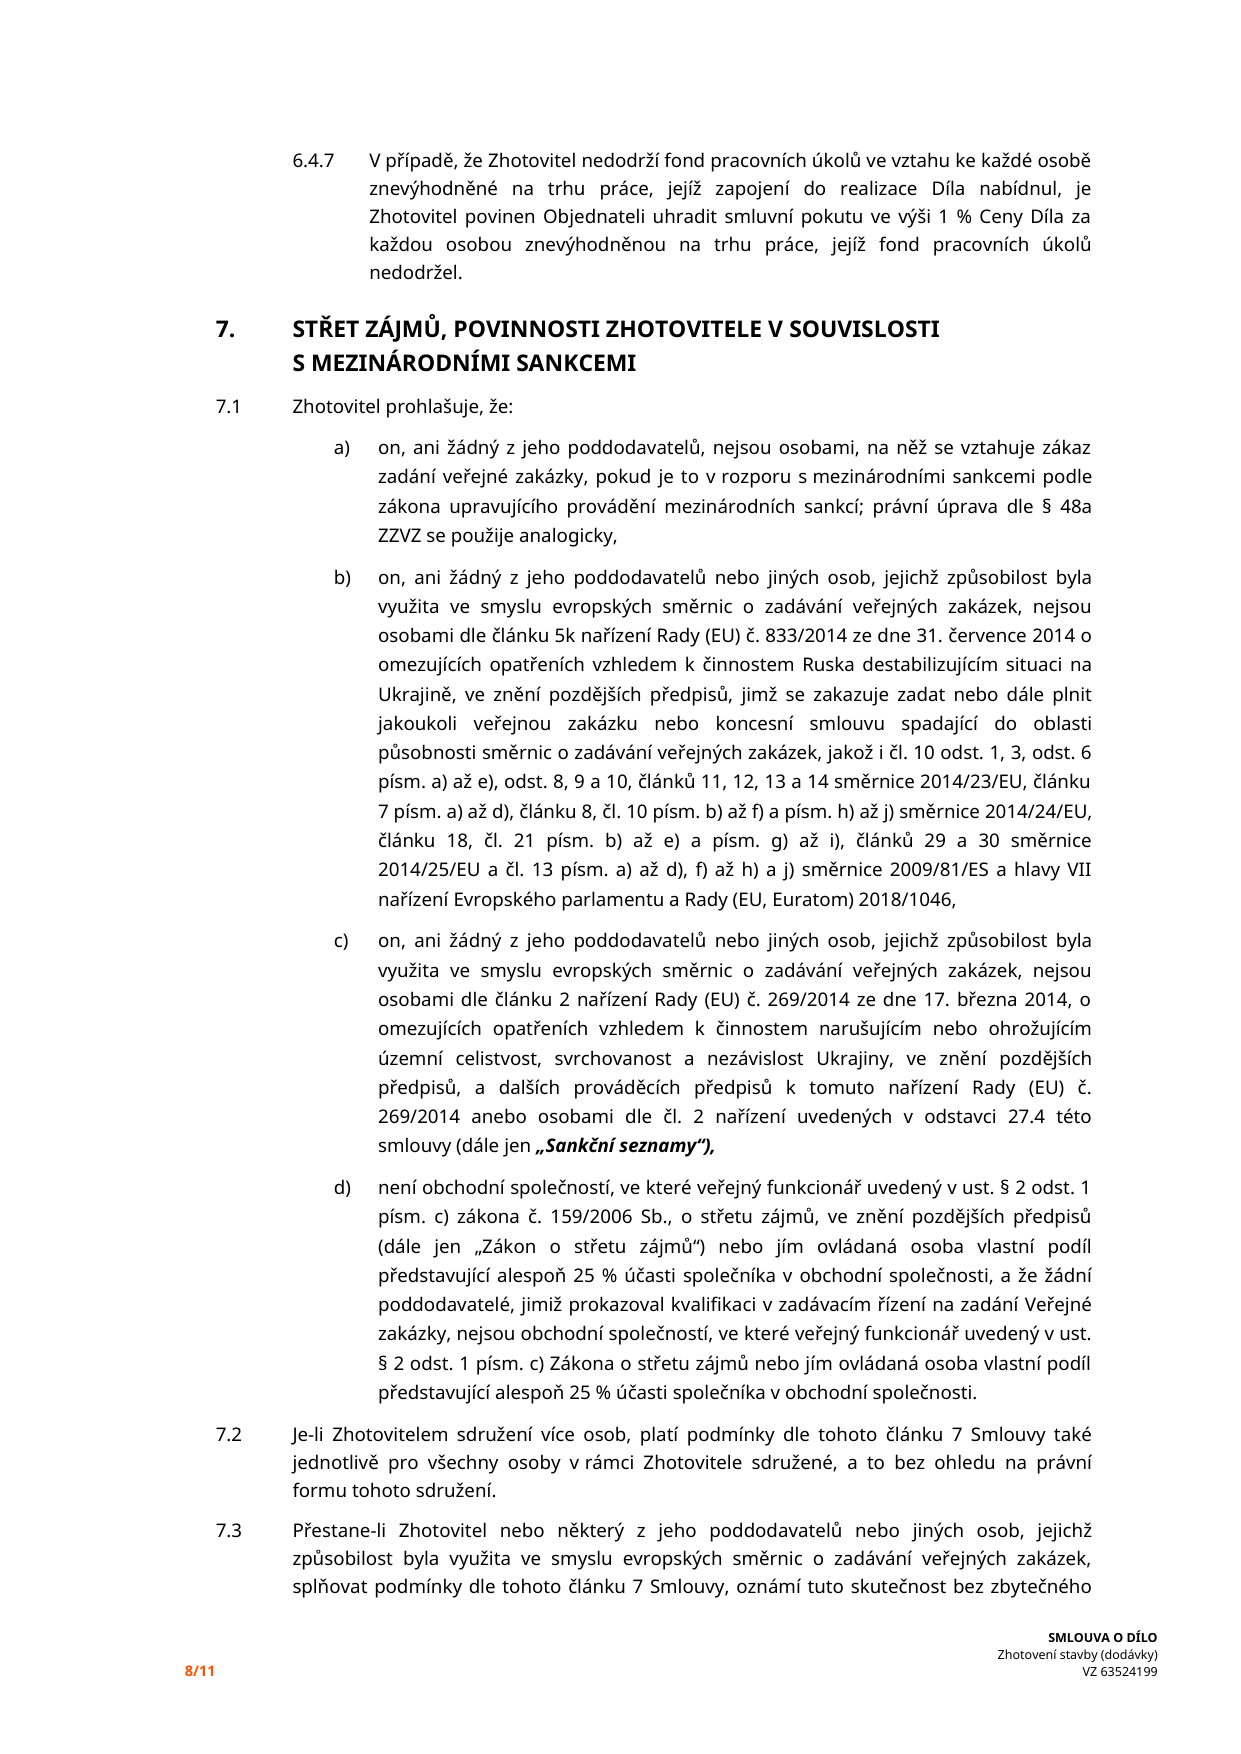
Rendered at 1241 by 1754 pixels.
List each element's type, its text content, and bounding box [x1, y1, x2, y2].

text V případě, že Zhotovitel nedodrží fond pracovních úkolů ve vztahu ke každé osobě znevýhodněné na trhu práce, jejíž zapojení do realizace Díla nabídnul, je Zhotovitel povinen Objednateli uhradit smluvní pokutu ve výši 1 % Ceny Díla za každou osobou znevýhodněnou na trhu práce, jejíž fond pracovních úkolů nedodržel. [292, 147, 1093, 285]
text on, ani žádný z jeho poddodavatelů nebo jiných osob, jejichž způsobilost byla využita ve smyslu evropských směrnic o zadávání veřejných zakázek, nejsou osobami dle článku 2 nařízení Rady (EU) č. 269/2014 ze dne 17. března 2014, o omezujících opatřeních vzhledem k činnostem narušujícím nebo ohrožujícím územní celistvost, svrchovanost a nezávislost Ukrajiny, ve znění pozdějších předpisů, a dalších prováděcích předpisů k tomuto nařízení Rady (EU) č. 269/2014 anebo osobami dle čl. 2 nařízení uvedených v odstavci 27.4 této smlouvy (dále jen „Sankční seznamy“), [334, 928, 1093, 1158]
text on, ani žádný z jeho poddodavatelů, nejsou osobami, na něž se vztahuje zákaz zadání veřejné zakázky, pokud je to v rozporu s mezinárodními sankcemi podle zákona upravujícího provádění mezinárodních sankcí; právní úprava dle § 48a ZZVZ se použije analogicky, [334, 434, 1093, 548]
list Je-li Zhotovitelem sdružení více osob, platí podmínky dle tohoto článku 7 Smlouvy také jednotlivě pro všechny osoby v rámci Zhotovitele sdružené, a to bez ohledu na právní formu tohoto sdružení. [216, 1421, 1093, 1503]
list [216, 1518, 1093, 1599]
list Zhotovitel prohlašuje, že: [216, 394, 1093, 419]
text STŘET ZÁJMŮ, POVINNOSTI ZHOTOVITELE V SOUVISLOSTI S MEZINÁRODNÍMI SANKCEMI [216, 313, 1093, 378]
text není obchodní společností, ve které veřejný funkcionář uvedený v ust. § 2 odst. 1 písm. c) zákona č. 159/2006 Sb., o střetu zájmů, ve znění pozdějších předpisů (dále jen „Zákon o střetu zájmů“) nebo jím ovládaná osoba vlastní podíl představující alespoň 25 % účasti společníka v obchodní společnosti, a že žádní poddodavatelé, jimiž prokazoval kvalifikaci v zadávacím řízení na zadání Veřejné zakázky, nejsou obchodní společností, ve které veřejný funkcionář uvedený v ust. § 2 odst. 1 písm. c) Zákona o střetu zájmů nebo jím ovládaná osoba vlastní podíl představující alespoň 25 % účasti společníka v obchodní společnosti. [334, 1174, 1093, 1405]
text on, ani žádný z jeho poddodavatelů nebo jiných osob, jejichž způsobilost byla využita ve smyslu evropských směrnic o zadávání veřejných zakázek, nejsou osobami dle článku 5k nařízení Rady (EU) č. 833/2014 ze dne 31. července 2014 o omezujících opatřeních vzhledem k činnostem Ruska destabilizujícím situaci na Ukrajině, ve znění pozdějších předpisů, jimž se zakazuje zadat nebo dále plnit jakoukoli veřejnou zakázku nebo koncesní smlouvu spadající do oblasti působnosti směrnic o zadávání veřejných zakázek, jakož i čl. 10 odst. 1, 3, odst. 6 písm. a) až e), odst. 8, 9 a 10, článků 11, 12, 13 a 14 směrnice 2014/23/EU, článku 7 písm. a) až d), článku 8, čl. 10 písm. b) až f) a písm. h) až j) směrnice 2014/24/EU, článku 18, čl. 21 písm. b) až e) a písm. g) až i), článků 29 a 30 směrnice 2014/25/EU a čl. 13 písm. a) až d), f) až h) a j) směrnice 2009/81/ES a hlavy VII nařízení Evropského parlamentu a Rady (EU, Euratom) 2018/1046, [334, 564, 1093, 911]
